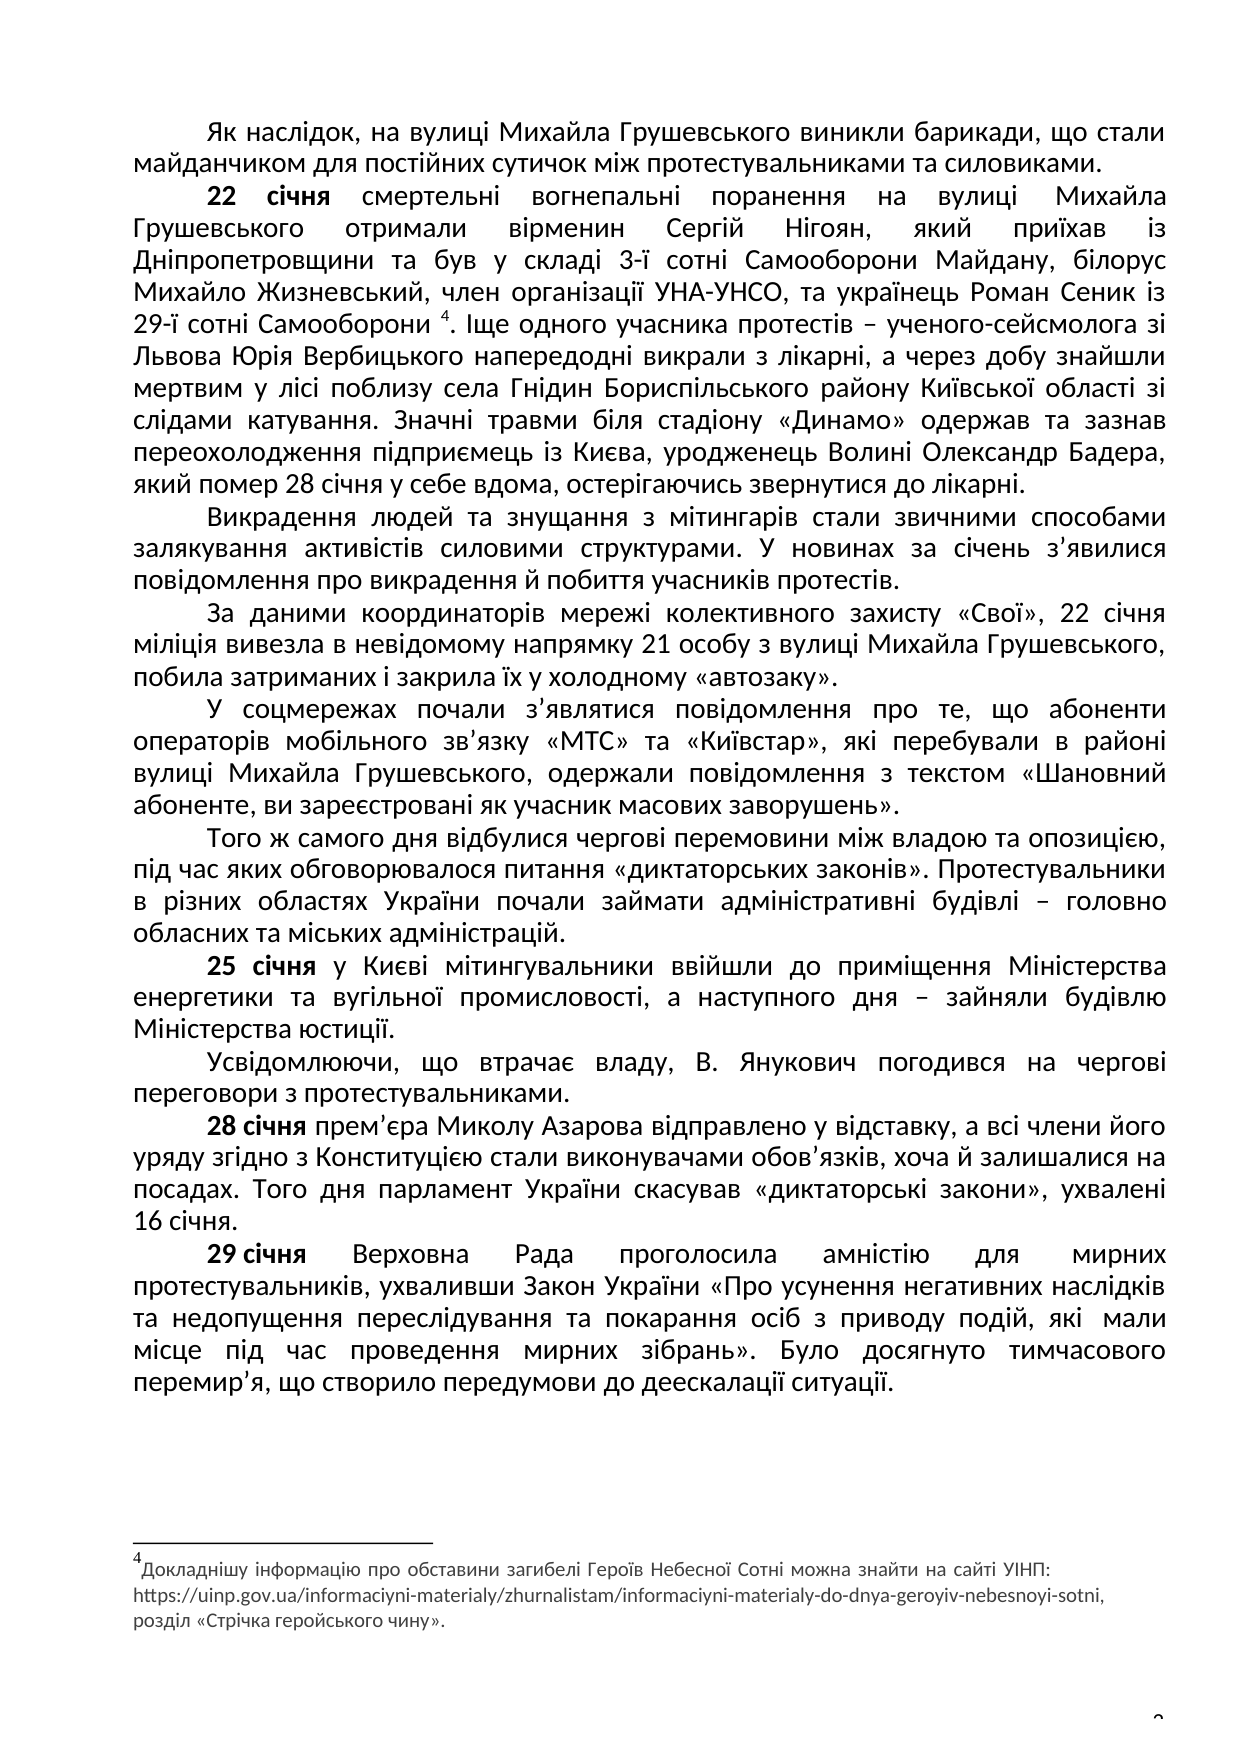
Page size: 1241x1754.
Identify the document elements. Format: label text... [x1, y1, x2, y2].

text За даними координаторів мережі колективного захисту «Свої», 22 січня міліція вивезла в невідомому напрямку 21 особу з вулиці Михайла Грушевського, побила затриманих і закрила їх у холодному «автозаку». [133, 597, 1167, 693]
list січня Верховна Рада проголосила амністію для мирних протестувальників, ухваливши Закон України «Про усунення негативних наслідків та недопущення переслідування та покарання осіб з приводу подій, які мали місце під час проведення мирних зібрань». Було досягнуто тимчасового перемир’я, що створило передумови до деескалації ситуації. [133, 1238, 1167, 1398]
text Як наслідок, на вулиці Михайла Грушевського виникли барикади, що стали майданчиком для постійних сутичок між протестувальниками та силовиками. [133, 116, 1167, 180]
text 25 січня у Києві мітингувальники ввійшли до приміщення Міністерства енергетики та вугільної промисловості, а наступного дня – зайняли будівлю Міністерства юстиції. [133, 950, 1167, 1046]
text Усвідомлюючи, що втрачає владу, В. Янукович погодився на чергові переговори з протестувальниками. [133, 1046, 1167, 1110]
list січня прем’єра Миколу Азарова відправлено у відставку, а всі члени його уряду згідно з Конституцією стали виконувачами обов’язків, хоча й залишалися на посадах. Того дня парламент України скасував «диктаторські закони», ухвалені 16 січня. [133, 1110, 1167, 1238]
text 22 січня смертельні вогнепальні поранення на вулиці Михайла Грушевського отримали вірменин Сергій Нігоян, який приїхав із Дніпропетровщини та був у складі 3-ї сотні Самооборони Майдану, білорус Михайло Жизневський, член організації УНА-УНСО, та українець Роман Сеник із 29-ї сотні Самооборони 4. Іще одного учасника протестів – ученого-сейсмолога зі Львова Юрія Вербицького напередодні викрали з лікарні, а через добу знайшли мертвим у лісі поблизу села Гнідин Бориспільського району Київської області зі слідами катування. Значні травми біля стадіону «Динамо» одержав та зазнав переохолодження підприємець із Києва, уродженець Волині Олександр Бадера, який помер 28 січня у себе вдома, остерігаючись звернутися до лікарні. [133, 180, 1167, 501]
text У соцмережах почали з’являтися повідомлення про те, що абоненти операторів мобільного зв’язку «МТС» та «Київстар», які перебували в районі вулиці Михайла Грушевського, одержали повідомлення з текстом «Шановний абоненте, ви зареєстровані як учасник масових заворушень». [133, 693, 1167, 821]
text 4Докладнішу інформацію про обставини загибелі Героїв Небесної Сотні можна знайти на сайті УІНП: https://uinp.gov.ua/informaciyni-materialy/zhurnalistam/informaciyni-materialy-do-dnya-geroyiv-nebesnoyi-sotni, розділ «Стрічка геройського чину». [133, 1542, 1166, 1633]
text Того ж самого дня відбулися чергові перемовини між владою та опозицією, під час яких обговорювалося питання «диктаторських законів». Протестувальники в різних областях України почали займати адміністративні будівлі – головно обласних та міських адміністрацій. [133, 821, 1167, 950]
text Викрадення людей та знущання з мітингарів стали звичними способами залякування активістів силовими структурами. У новинах за січень з’явилися повідомлення про викрадення й побиття учасників протестів. [133, 501, 1167, 597]
